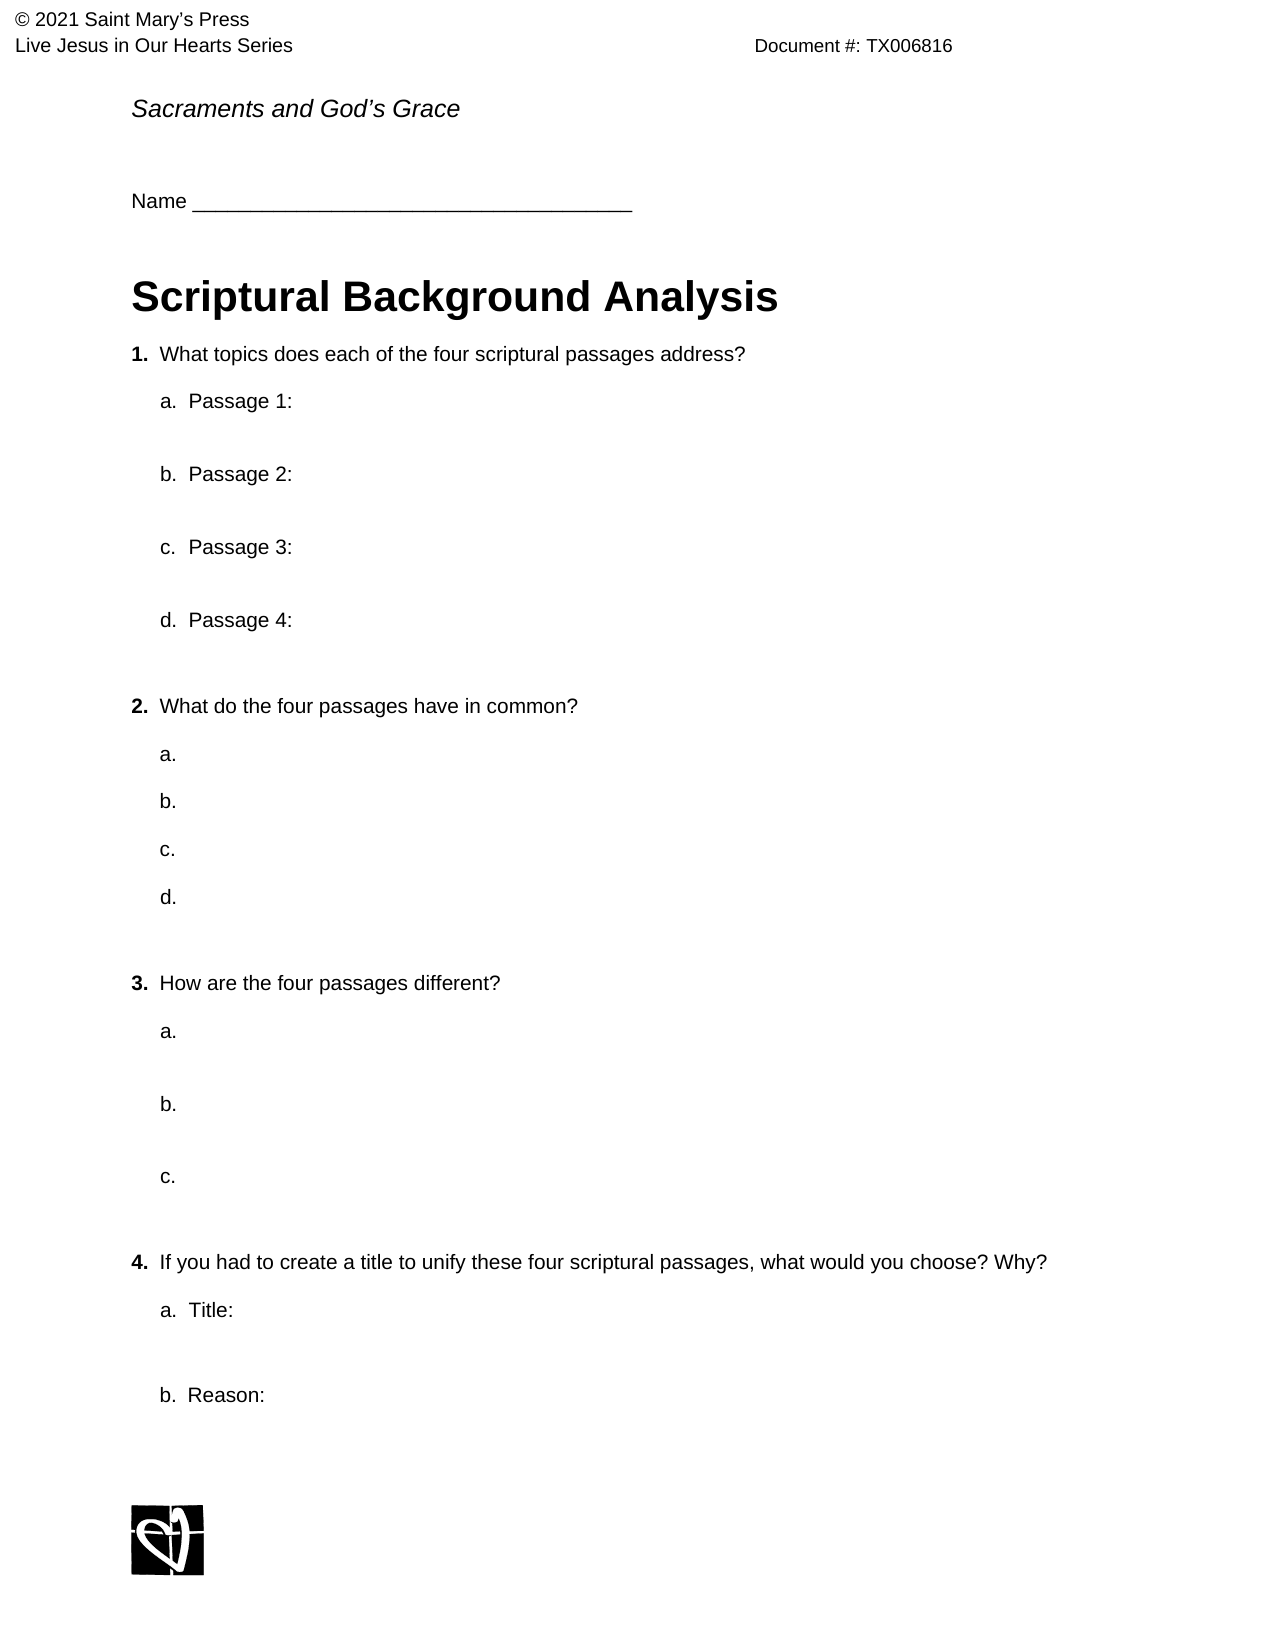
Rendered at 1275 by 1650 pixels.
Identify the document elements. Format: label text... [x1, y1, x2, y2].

list What topics does each of the four scriptural passages address? [131, 341, 1144, 365]
list Title: [160, 1298, 1144, 1322]
list How are the four passages different? [131, 971, 1144, 994]
list Passage 1: [160, 389, 1144, 413]
list What do the four passages have in common? [131, 693, 1144, 717]
text Name ______________________________________ [131, 189, 1144, 268]
list If you had to create a title to unify these four scriptural passages, what would you choose? Why? [131, 1250, 1144, 1274]
list Passage 3: [160, 535, 1144, 559]
list Passage 2: [160, 462, 1144, 486]
list Reason: [159, 1383, 1144, 1407]
text Scriptural Background Analysis [131, 271, 1144, 321]
list Passage 4: [160, 608, 1144, 632]
